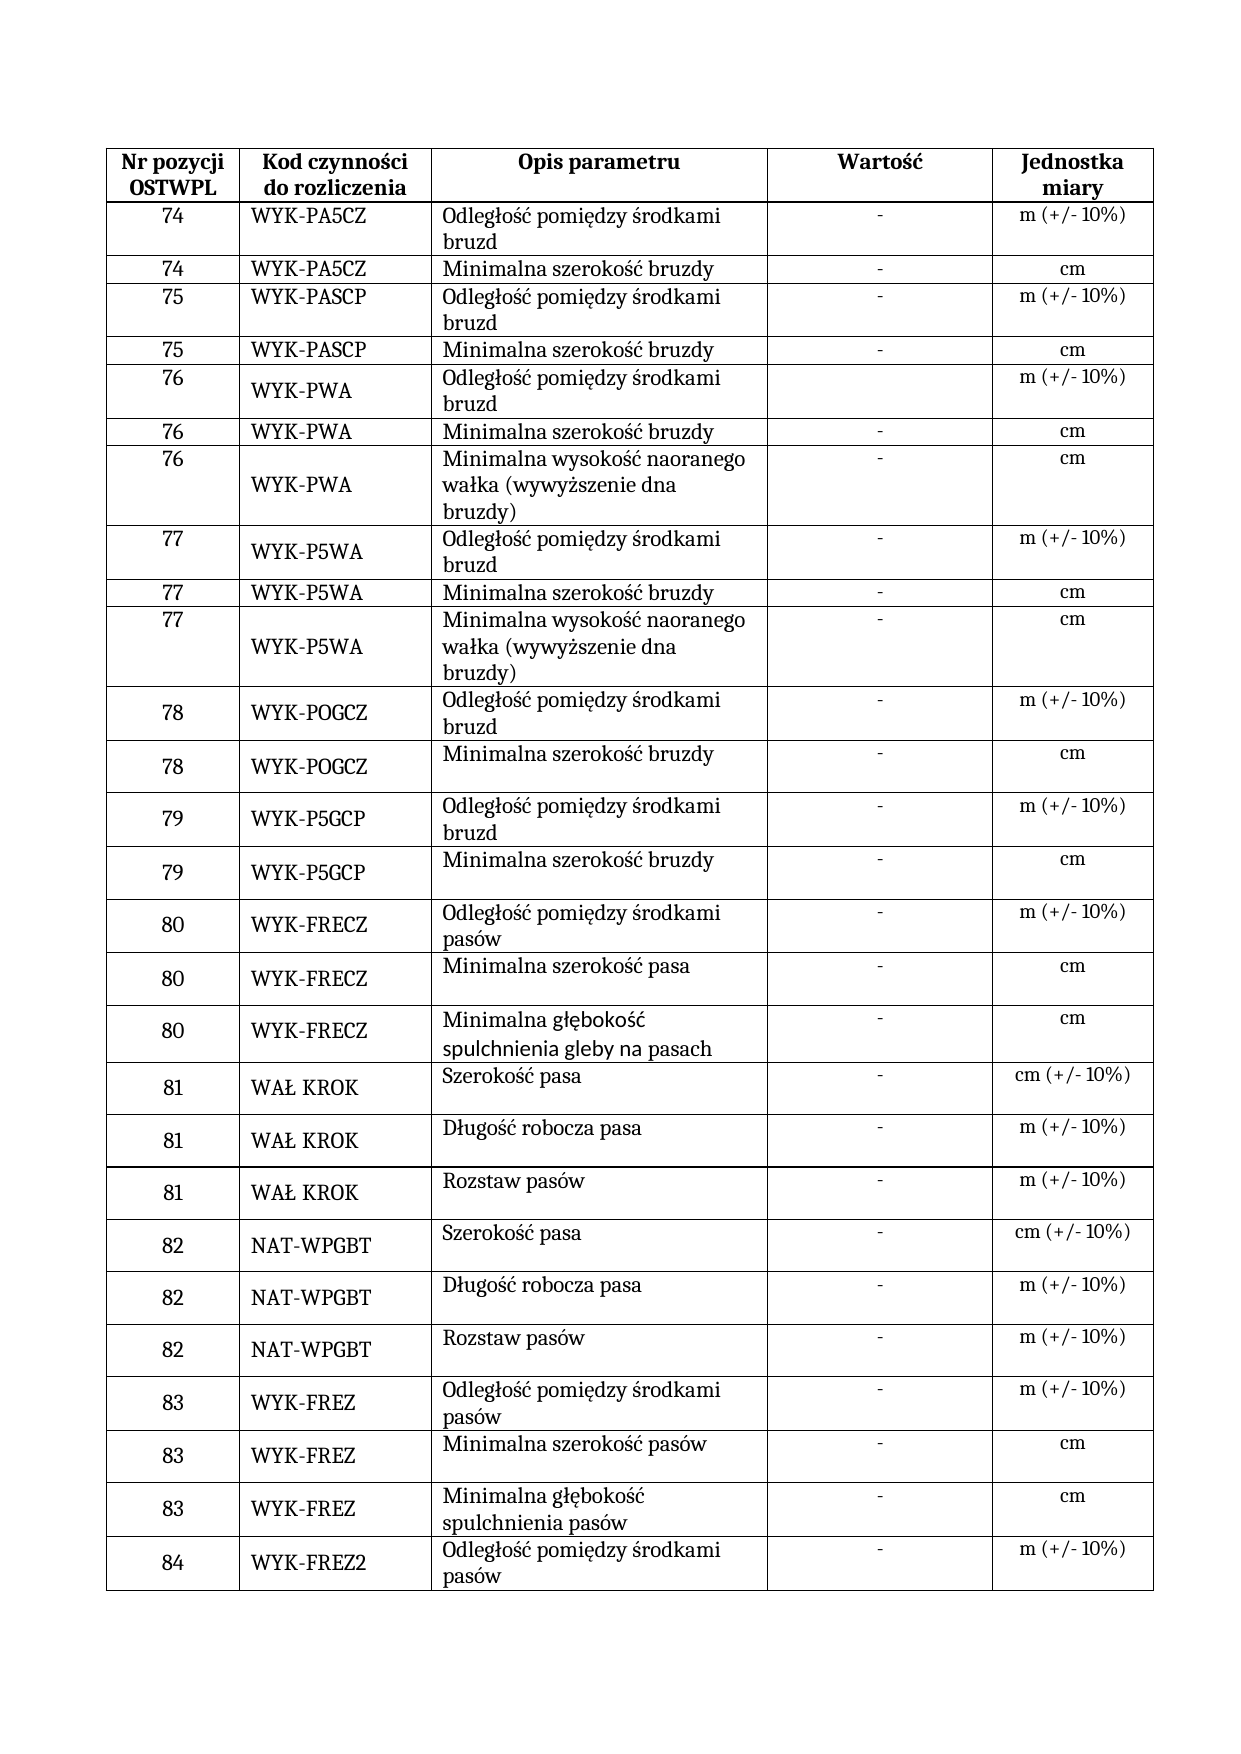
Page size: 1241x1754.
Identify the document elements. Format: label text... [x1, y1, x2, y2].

table_cell Odległość pomiędzy środkami bruzd [432, 526, 767, 579]
table_cell WYK-FRECZ [240, 1006, 431, 1062]
table_cell 76 [107, 419, 239, 445]
table_cell - [768, 256, 992, 282]
table_cell - [768, 1537, 992, 1590]
table_cell Odległość pomiędzy środkami bruzd [432, 687, 767, 740]
table_cell Rozstaw pasów [432, 1168, 767, 1219]
table_cell - [768, 1377, 992, 1430]
table_cell cm [993, 953, 1153, 1004]
table_cell Szerokość pasa [432, 1063, 767, 1114]
table_cell WYK-FREZ [240, 1483, 431, 1536]
table_cell 83 [107, 1483, 239, 1536]
table_cell 78 [107, 741, 239, 792]
table_cell - [768, 446, 992, 525]
table_cell - [768, 687, 992, 740]
table_cell m (+/- 10%) [993, 1537, 1153, 1590]
table_cell WYK-FREZ2 [240, 1537, 431, 1590]
table_header Wartość [768, 149, 992, 201]
table_cell 75 [107, 337, 239, 364]
table_cell Rozstaw pasów [432, 1325, 767, 1376]
table_cell - [768, 741, 992, 792]
table_cell Minimalna głębokość spulchnienia gleby na pasach [432, 1006, 767, 1062]
table_header Kod czynności do rozliczenia [240, 149, 431, 201]
table_cell 84 [107, 1537, 239, 1590]
table_cell - [768, 1115, 992, 1166]
table_cell Odległość pomiędzy środkami bruzd [432, 365, 767, 417]
table_cell NAT-WPGBT [240, 1220, 431, 1271]
table_cell - [768, 284, 992, 336]
table_cell m (+/- 10%) [993, 687, 1153, 740]
table_cell Minimalna szerokość pasa [432, 953, 767, 1004]
table_cell cm [993, 1431, 1153, 1482]
table_cell 80 [107, 900, 239, 952]
table_cell Minimalna wysokość naoranego wałka (wywyższenie dna bruzdy) [432, 446, 767, 525]
table_cell - [768, 1272, 992, 1324]
table_cell Minimalna głębokość spulchnienia pasów [432, 1483, 767, 1536]
table_cell Długość robocza pasa [432, 1115, 767, 1166]
table_cell [768, 365, 992, 417]
table_cell Odległość pomiędzy środkami bruzd [432, 284, 767, 336]
table_cell Długość robocza pasa [432, 1272, 767, 1324]
table_cell - [768, 1168, 992, 1219]
table_cell m (+/- 10%) [993, 203, 1153, 255]
table_cell - [768, 1220, 992, 1271]
table_cell 74 [107, 256, 239, 282]
table_cell Minimalna szerokość bruzdy [432, 337, 767, 364]
table_cell 82 [107, 1325, 239, 1376]
table_cell Minimalna szerokość bruzdy [432, 419, 767, 445]
table_cell - [768, 419, 992, 445]
table_cell - [768, 607, 992, 686]
table_cell m (+/- 10%) [993, 1272, 1153, 1324]
table_cell m (+/- 10%) [993, 526, 1153, 579]
table_cell WYK-PWA [240, 419, 431, 445]
table_cell m (+/- 10%) [993, 900, 1153, 952]
table_cell cm [993, 1006, 1153, 1062]
table_cell WYK-FREZ [240, 1377, 431, 1430]
table_cell WYK-PASCP [240, 284, 431, 336]
table_cell WAŁ KROK [240, 1168, 431, 1219]
table_header Nr pozycji OSTWPL [107, 149, 239, 201]
table_cell m (+/- 10%) [993, 284, 1153, 336]
table_cell 76 [107, 446, 239, 525]
table_cell - [768, 1006, 992, 1062]
table_cell - [768, 900, 992, 952]
table_cell m (+/- 10%) [993, 1377, 1153, 1430]
table_cell cm [993, 337, 1153, 364]
table_cell 81 [107, 1115, 239, 1166]
table_cell 77 [107, 580, 239, 606]
table_cell 82 [107, 1220, 239, 1271]
table_cell NAT-WPGBT [240, 1325, 431, 1376]
table_cell Minimalna szerokość bruzdy [432, 580, 767, 606]
table_cell WYK-P5GCP [240, 793, 431, 846]
table_cell Odległość pomiędzy środkami bruzd [432, 203, 767, 255]
table_cell WYK-PWA [240, 365, 431, 417]
table_header Jednostka miary [993, 149, 1153, 201]
table_cell 83 [107, 1377, 239, 1430]
table_cell 77 [107, 526, 239, 579]
table_cell m (+/- 10%) [993, 793, 1153, 846]
table_cell WYK-PA5CZ [240, 203, 431, 255]
table_cell cm (+/- 10%) [993, 1063, 1153, 1114]
table_cell 74 [107, 203, 239, 255]
table_cell - [768, 1063, 992, 1114]
table_cell 83 [107, 1431, 239, 1482]
table_cell Minimalna wysokość naoranego wałka (wywyższenie dna bruzdy) [432, 607, 767, 686]
table_cell WYK-POGCZ [240, 741, 431, 792]
table_cell 79 [107, 793, 239, 846]
table_cell m (+/- 10%) [993, 1115, 1153, 1166]
table_cell - [768, 1325, 992, 1376]
table_cell WYK-PWA [240, 446, 431, 525]
table_cell 79 [107, 847, 239, 898]
table_cell - [768, 1483, 992, 1536]
table_cell WYK-P5WA [240, 607, 431, 686]
table_cell - [768, 337, 992, 364]
table_cell 80 [107, 1006, 239, 1062]
table_cell WYK-FREZ [240, 1431, 431, 1482]
table_cell cm (+/- 10%) [993, 1220, 1153, 1271]
table_cell NAT-WPGBT [240, 1272, 431, 1324]
table_cell Odległość pomiędzy środkami bruzd [432, 793, 767, 846]
table_cell WYK-FRECZ [240, 953, 431, 1004]
table_cell - [768, 580, 992, 606]
table_cell 78 [107, 687, 239, 740]
table_cell cm [993, 741, 1153, 792]
table_cell 77 [107, 607, 239, 686]
table_cell WYK-P5WA [240, 526, 431, 579]
table_cell cm [993, 446, 1153, 525]
table_cell WYK-P5GCP [240, 847, 431, 898]
table_cell cm [993, 1483, 1153, 1536]
table_cell cm [993, 580, 1153, 606]
table_cell cm [993, 256, 1153, 282]
table_cell 81 [107, 1168, 239, 1219]
table_cell m (+/- 10%) [993, 365, 1153, 417]
table_cell cm [993, 419, 1153, 445]
table_cell 75 [107, 284, 239, 336]
table_cell Odległość pomiędzy środkami pasów [432, 1377, 767, 1430]
table_cell - [768, 526, 992, 579]
table_cell WYK-PA5CZ [240, 256, 431, 282]
table_cell Minimalna szerokość bruzdy [432, 847, 767, 898]
table_cell WYK-PASCP [240, 337, 431, 364]
table_cell - [768, 203, 992, 255]
table_cell Odległość pomiędzy środkami pasów [432, 900, 767, 952]
table_cell m (+/- 10%) [993, 1325, 1153, 1376]
table_cell WAŁ KROK [240, 1115, 431, 1166]
table_cell WYK-FRECZ [240, 900, 431, 952]
table_cell - [768, 953, 992, 1004]
table_cell Minimalna szerokość pasów [432, 1431, 767, 1482]
table_cell 80 [107, 953, 239, 1004]
table_header Opis parametru [432, 149, 767, 201]
table_cell Szerokość pasa [432, 1220, 767, 1271]
table_cell Minimalna szerokość bruzdy [432, 256, 767, 282]
table_cell WYK-POGCZ [240, 687, 431, 740]
table_cell WYK-P5WA [240, 580, 431, 606]
table_cell WAŁ KROK [240, 1063, 431, 1114]
table_cell 76 [107, 365, 239, 417]
table_cell cm [993, 847, 1153, 898]
table_cell m (+/- 10%) [993, 1168, 1153, 1219]
table_cell cm [993, 607, 1153, 686]
table_cell - [768, 847, 992, 898]
table_cell - [768, 1431, 992, 1482]
table_cell Minimalna szerokość bruzdy [432, 741, 767, 792]
table_cell - [768, 793, 992, 846]
table_cell 81 [107, 1063, 239, 1114]
table_cell Odległość pomiędzy środkami pasów [432, 1537, 767, 1590]
table_cell 82 [107, 1272, 239, 1324]
